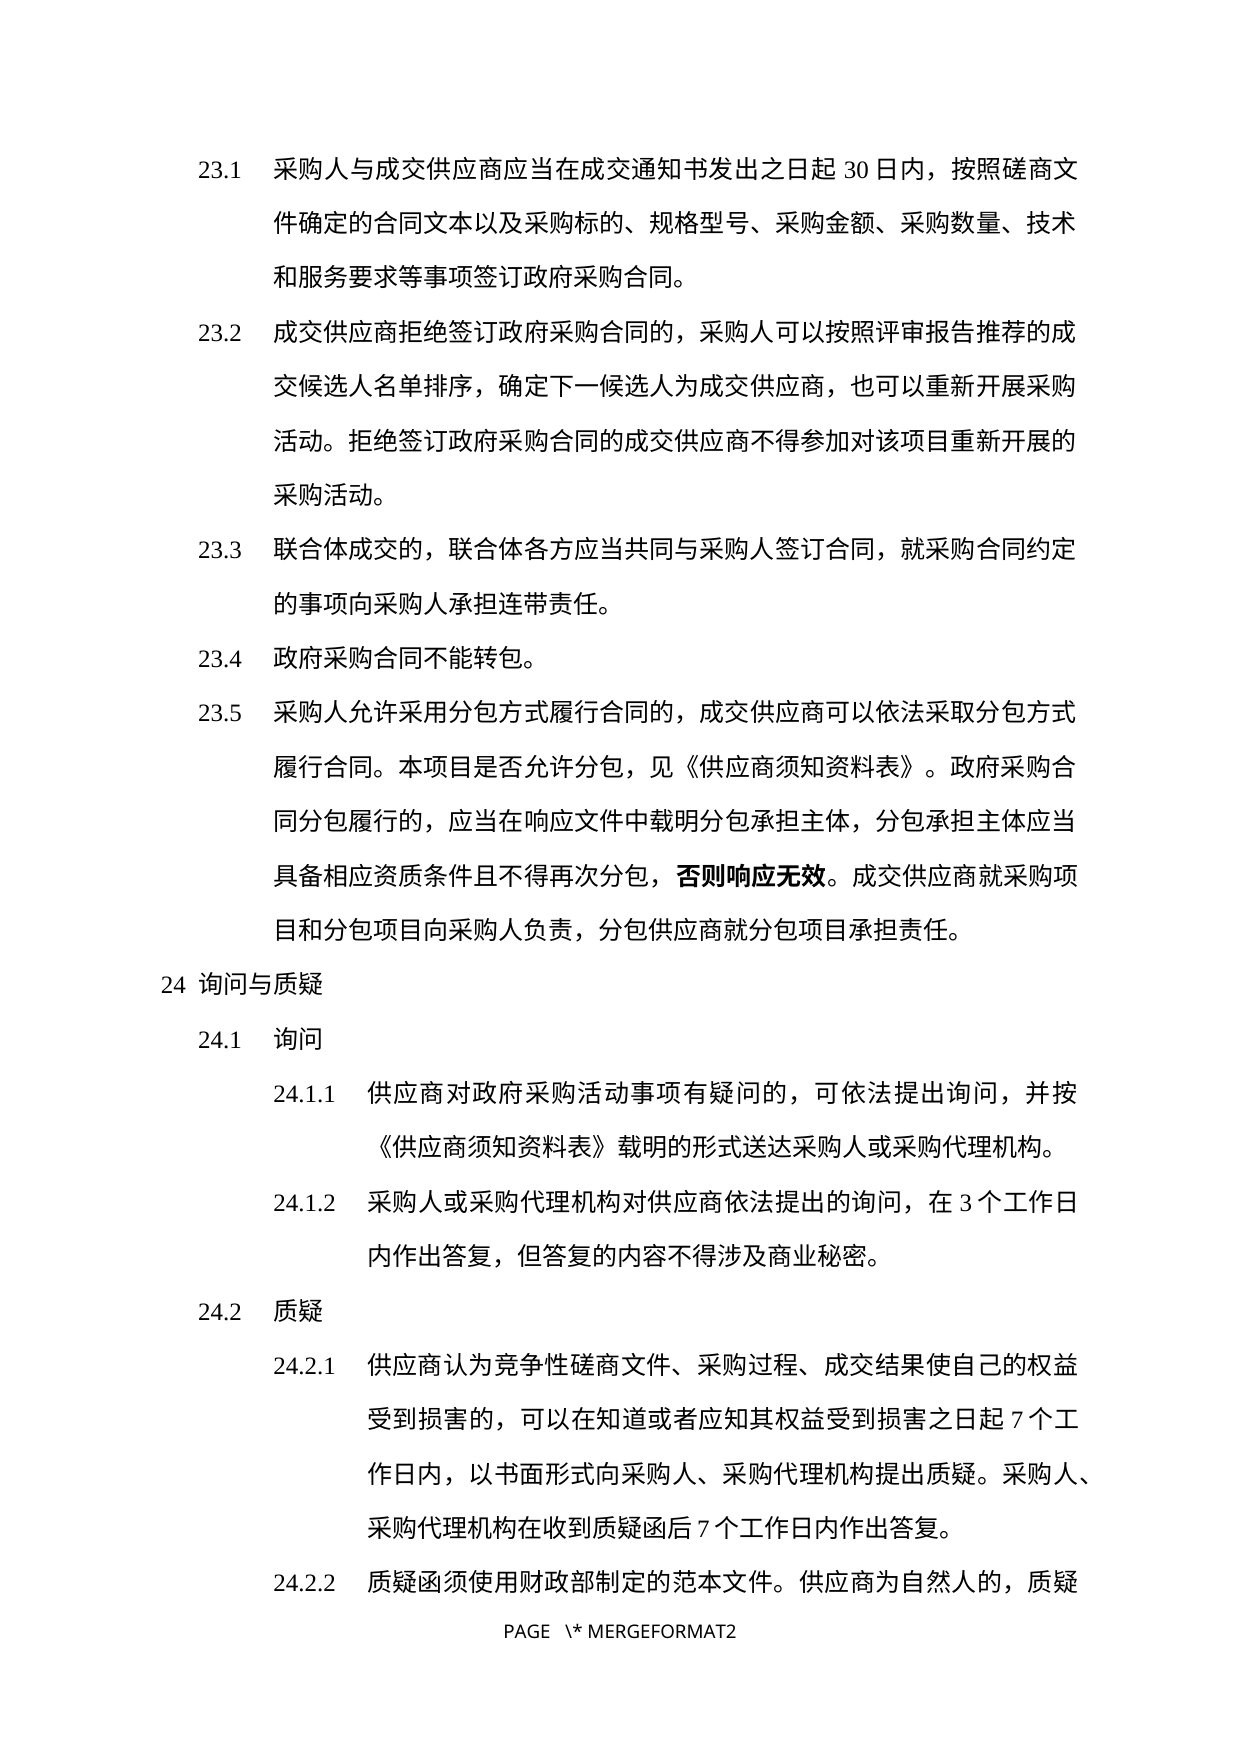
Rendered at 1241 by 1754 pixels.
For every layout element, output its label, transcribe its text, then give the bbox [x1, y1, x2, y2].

list 政府采购合同不能转包。 [198, 638, 1079, 675]
list 采购人或采购代理机构对供应商依法提出的询问，在3个工作日内作出答复，但答复的内容不得涉及商业秘密。 [273, 1182, 1079, 1273]
list 成交供应商拒绝签订政府采购合同的，采购人可以按照评审报告推荐的成交候选人名单排序，确定下一候选人为成交供应商，也可以重新开展采购活动。拒绝签订政府采购合同的成交供应商不得参加对该项目重新开展的采购活动。 [198, 312, 1079, 512]
list 供应商对政府采购活动事项有疑问的，可依法提出询问，并按《供应商须知资料表》载明的形式送达采购人或采购代理机构。 [273, 1073, 1079, 1164]
list 采购人与成交供应商应当在成交通知书发出之日起30日内，按照磋商文件确定的合同文本以及采购标的、规格型号、采购金额、采购数量、技术和服务要求等事项签订政府采购合同。 [198, 149, 1079, 294]
list 采购人允许采用分包方式履行合同的，成交供应商可以依法采取分包方式履行合同。本项目是否允许分包，见《供应商须知资料表》。政府采购合同分包履行的，应当在响应文件中载明分包承担主体，分包承担主体应当具备相应资质条件且不得再次分包，否则响应无效。成交供应商就采购项目和分包项目向采购人负责，分包供应商就分包项目承担责任。 [198, 693, 1079, 947]
list 质疑 [198, 1291, 1079, 1327]
list 询问 [198, 1019, 1079, 1055]
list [273, 1563, 1079, 1599]
list 联合体成交的，联合体各方应当共同与采购人签订合同，就采购合同约定的事项向采购人承担连带责任。 [198, 530, 1079, 620]
list 询问与质疑 [161, 965, 1079, 1001]
list 供应商认为竞争性磋商文件、采购过程、成交结果使自己的权益受到损害的，可以在知道或者应知其权益受到损害之日起7个工作日内，以书面形式向采购人、采购代理机构提出质疑。采购人、采购代理机构在收到质疑函后7个工作日内作出答复。 [273, 1345, 1079, 1545]
